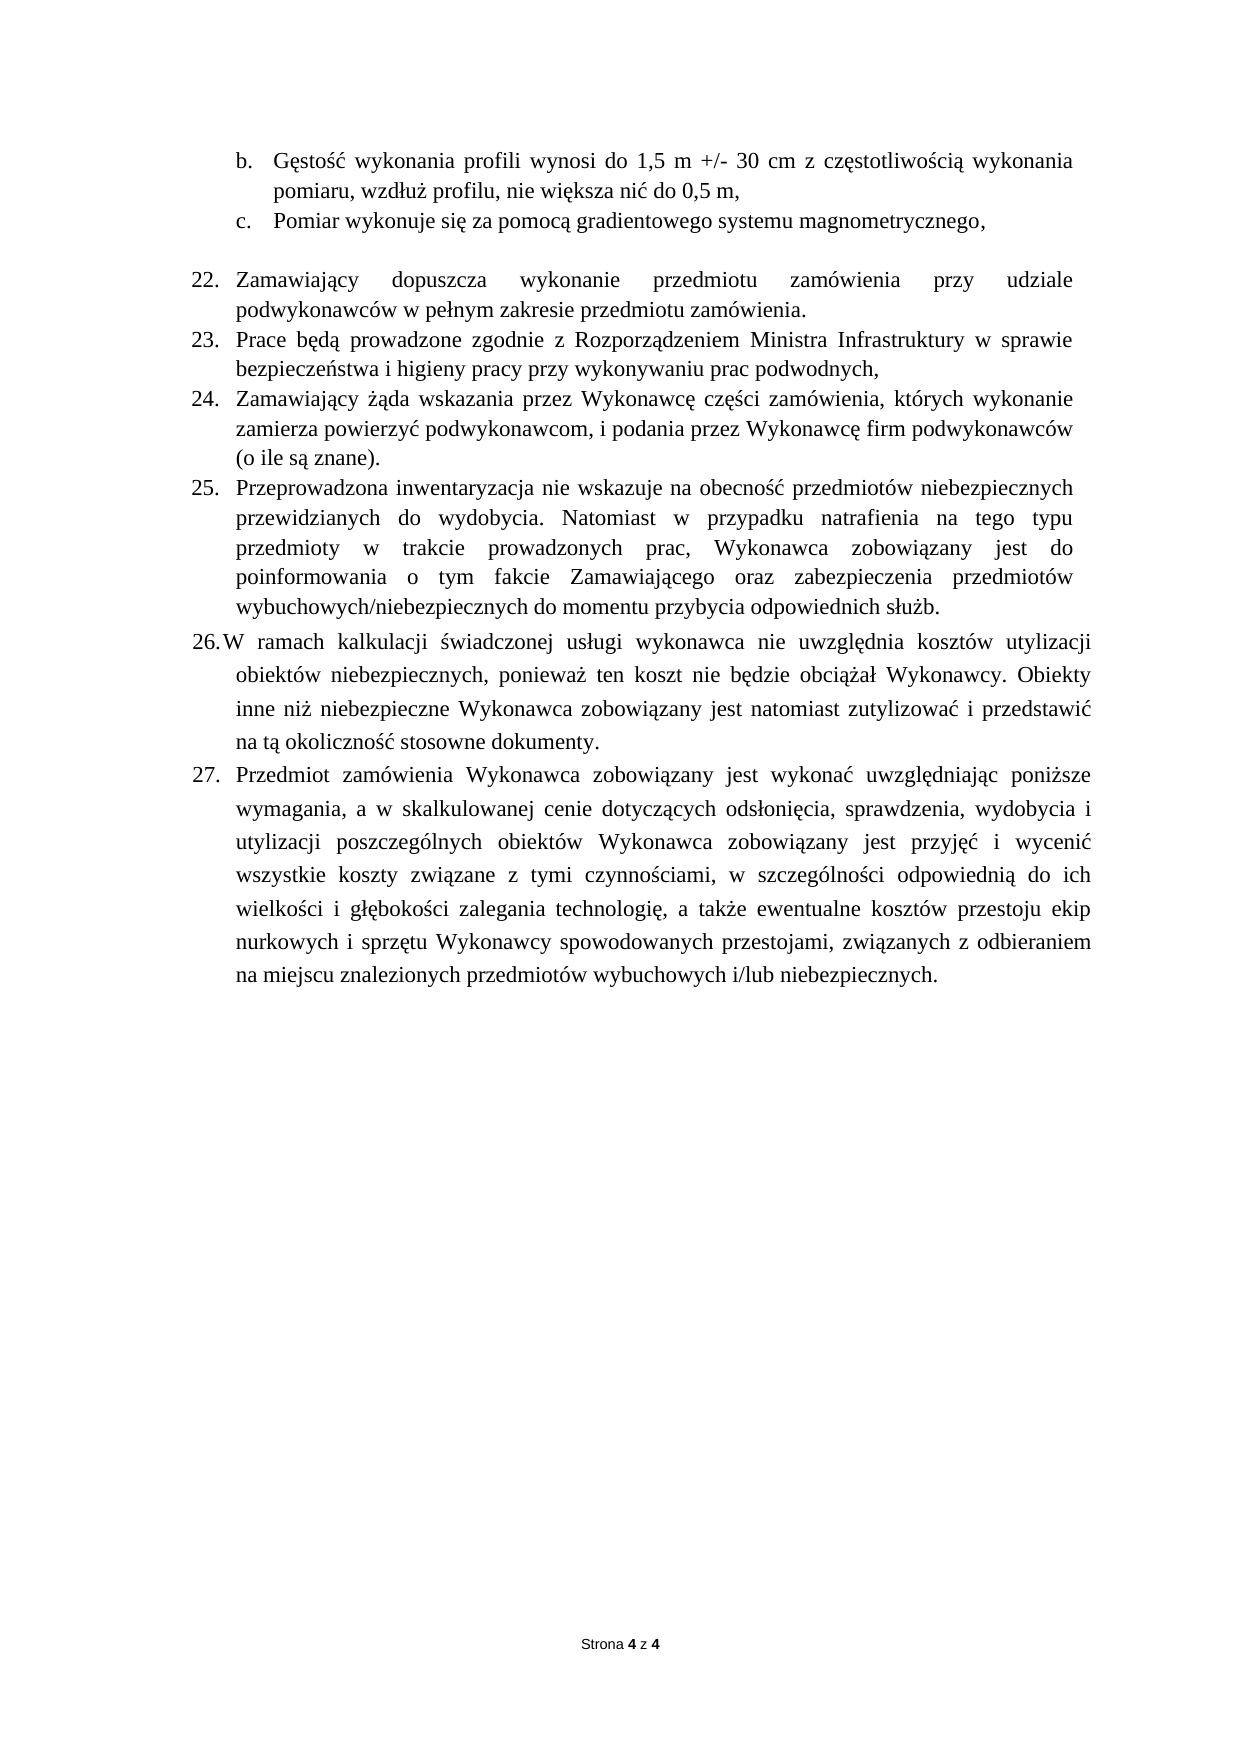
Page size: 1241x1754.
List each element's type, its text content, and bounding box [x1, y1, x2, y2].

list Zamawiający żąda wskazania przez Wykonawcę części zamówienia, których wykonanie zamierza powierzyć podwykonawcom, i podania przez Wykonawcę firm podwykonawców (o ile są znane). [191, 385, 1074, 471]
list W ramach kalkulacji świadczonej usługi wykonawca nie uwzględnia kosztów utylizacji obiektów niebezpiecznych, ponieważ ten koszt nie będzie obciążał Wykonawcy. Obiekty inne niż niebezpieczne Wykonawca zobowiązany jest natomiast zutylizować i przedstawić na tą okoliczność stosowne dokumenty. [192, 623, 1093, 756]
list Przedmiot zamówienia Wykonawca zobowiązany jest wykonać uwzględniając poniższe wymagania, a w skalkulowanej cenie dotyczących odsłonięcia, sprawdzenia, wydobycia i utylizacji poszczególnych obiektów Wykonawca zobowiązany jest przyjęć i wycenić wszystkie koszty związane z tymi czynnościami, w szczególności odpowiednią do ich wielkości i głębokości zalegania technologię, a także ewentualne kosztów przestoju ekip nurkowych i sprzętu Wykonawcy spowodowanych przestojami, związanych z odbieraniem na miejscu znalezionych przedmiotów wybuchowych i/lub niebezpiecznych. [192, 756, 1093, 989]
list Gęstość wykonania profili wynosi do 1,5 m +/- 30 cm z częstotliwością wykonania pomiaru, wzdłuż profilu, nie większa nić do 0,5 m, [236, 148, 1074, 204]
list Prace będą prowadzone zgodnie z Rozporządzeniem Ministra Infrastruktury w sprawie bezpieczeństwa i higieny pracy przy wykonywaniu prac podwodnych, [191, 326, 1074, 382]
list Pomiar wykonuje się za pomocą gradientowego systemu magnometrycznego, [236, 207, 1074, 233]
list Zamawiający dopuszcza wykonanie przedmiotu zamówienia przy udziale podwykonawców w pełnym zakresie przedmiotu zamówienia. [191, 266, 1074, 322]
list Przeprowadzona inwentaryzacja nie wskazuje na obecność przedmiotów niebezpiecznych przewidzianych do wydobycia. Natomiast w przypadku natrafienia na tego typu przedmioty w trakcie prowadzonych prac, Wykonawca zobowiązany jest do poinformowania o tym fakcie Zamawiającego oraz zabezpieczenia przedmiotów wybuchowych/niebezpiecznych do momentu przybycia odpowiednich służb. [191, 474, 1074, 619]
